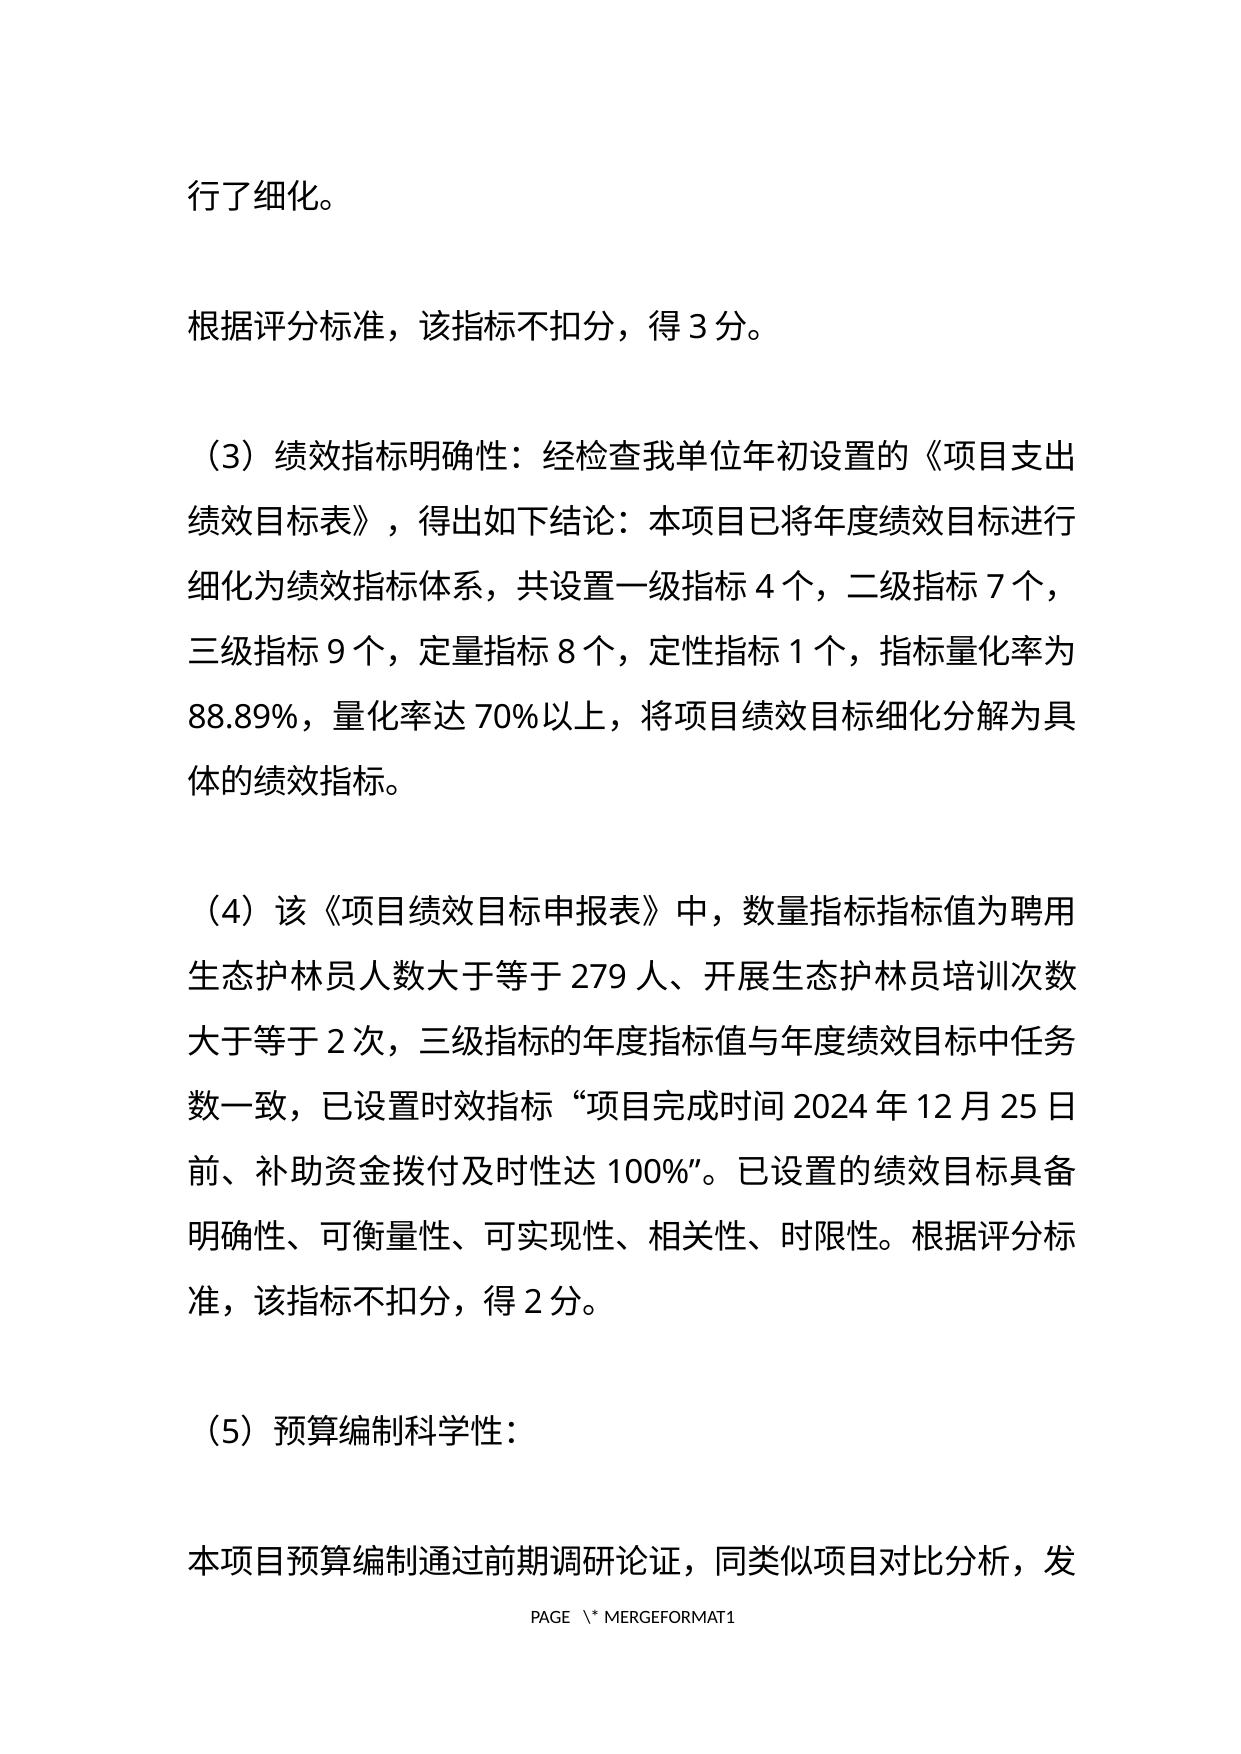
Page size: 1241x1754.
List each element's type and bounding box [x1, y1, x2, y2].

text [187, 162, 1078, 1592]
